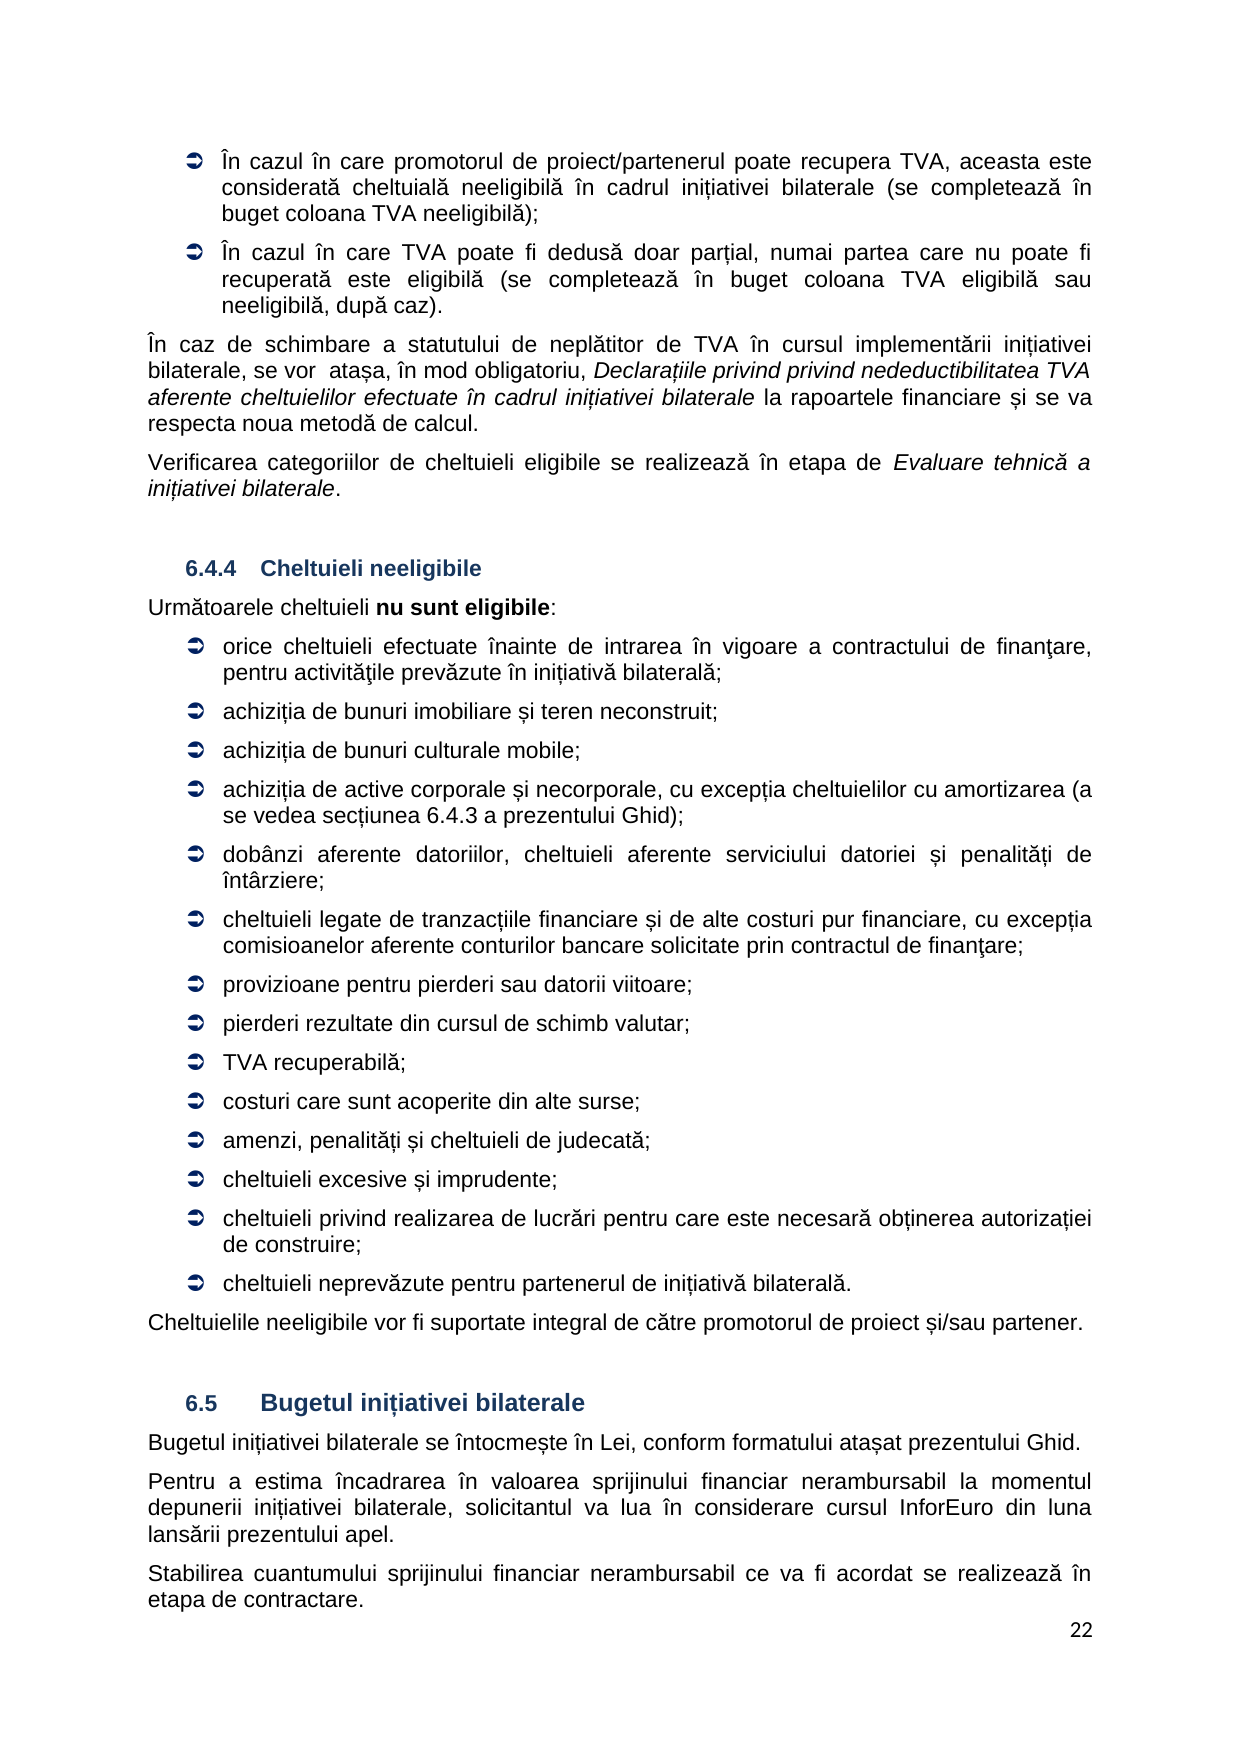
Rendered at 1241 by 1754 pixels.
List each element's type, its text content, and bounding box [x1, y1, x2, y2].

subtitle Bugetul inițiativei bilaterale [185, 1388, 1093, 1417]
text Verificarea categoriilor de cheltuieli eligibile se realizează în etapa de Evaluare tehnică a inițiativei bilaterale. [148, 449, 1093, 501]
list cheltuieli legate de tranzacțiile financiare și de alte costuri pur financiare, cu excepția comisioanelor aferente conturilor bancare solicitate prin contractul de finanţare; [185, 906, 1093, 959]
list costuri care sunt acoperite din alte surse; [185, 1088, 1093, 1114]
subtitle Cheltuieli neeligibile [185, 555, 1093, 581]
list cheltuieli privind realizarea de lucrări pentru care este necesară obținerea autorizației de construire; [185, 1204, 1093, 1257]
list achiziția de bunuri imobiliare și teren neconstruit; [185, 698, 1093, 724]
list amenzi, penalități și cheltuieli de judecată; [185, 1127, 1093, 1153]
list orice cheltuieli efectuate înainte de intrarea în vigoare a contractului de finanţare, pentru activităţile prevăzute în inițiativă bilaterală; [185, 633, 1093, 686]
text Pentru a estima încadrarea în valoarea sprijinului financiar nerambursabil la momentul depunerii inițiativei bilaterale, solicitantul va lua în considerare cursul InforEuro din luna lansării prezentului apel. [148, 1468, 1093, 1547]
list dobânzi aferente datoriilor, cheltuieli aferente serviciului datoriei și penalități de întârziere; [185, 841, 1093, 894]
list achiziția de active corporale și necorporale, cu excepția cheltuielilor cu amortizarea (a se vedea secțiunea 6.4.3 a prezentului Ghid); [185, 776, 1093, 828]
text Stabilirea cuantumului sprijinului financiar nerambursabil ce va fi acordat se realizează în etapa de contractare. [148, 1559, 1093, 1612]
list pierderi rezultate din cursul de schimb valutar; [185, 1010, 1093, 1037]
text Bugetul inițiativei bilaterale se întocmește în Lei, conform formatului atașat prezentului Ghid. [148, 1429, 1093, 1456]
text Cheltuielile neeligibile vor fi suportate integral de către promotorul de proiect și/sau partener. [148, 1308, 1093, 1335]
list provizioane pentru pierderi sau datorii viitoare; [185, 971, 1093, 998]
list cheltuieli excesive și imprudente; [185, 1166, 1093, 1192]
list În cazul în care promotorul de proiect/partenerul poate recupera TVA, aceasta este considerată cheltuială neeligibilă în cadrul inițiativei bilaterale (se completează în buget coloana TVA neeligibilă); [184, 148, 1093, 227]
list cheltuieli neprevăzute pentru partenerul de inițiativă bilaterală. [185, 1270, 1093, 1296]
text În caz de schimbare a statutului de neplătitor de TVA în cursul implementării inițiativei bilaterale, se vor atașa, în mod obligatoriu, Declarațiile privind privind nedeductibilitatea TVA aferente cheltuielilor efectuate în cadrul inițiativei bilaterale la rapoartele financiare și se va respecta noua metodă de calcul. [148, 331, 1093, 436]
list achiziția de bunuri culturale mobile; [185, 737, 1093, 763]
list TVA recuperabilă; [185, 1049, 1093, 1075]
text Următoarele cheltuieli nu sunt eligibile: [148, 594, 1093, 620]
list În cazul în care TVA poate fi dedusă doar parțial, numai partea care nu poate fi recuperată este eligibilă (se completează în buget coloana TVA eligibilă sau neeligibilă, după caz). [184, 239, 1093, 318]
